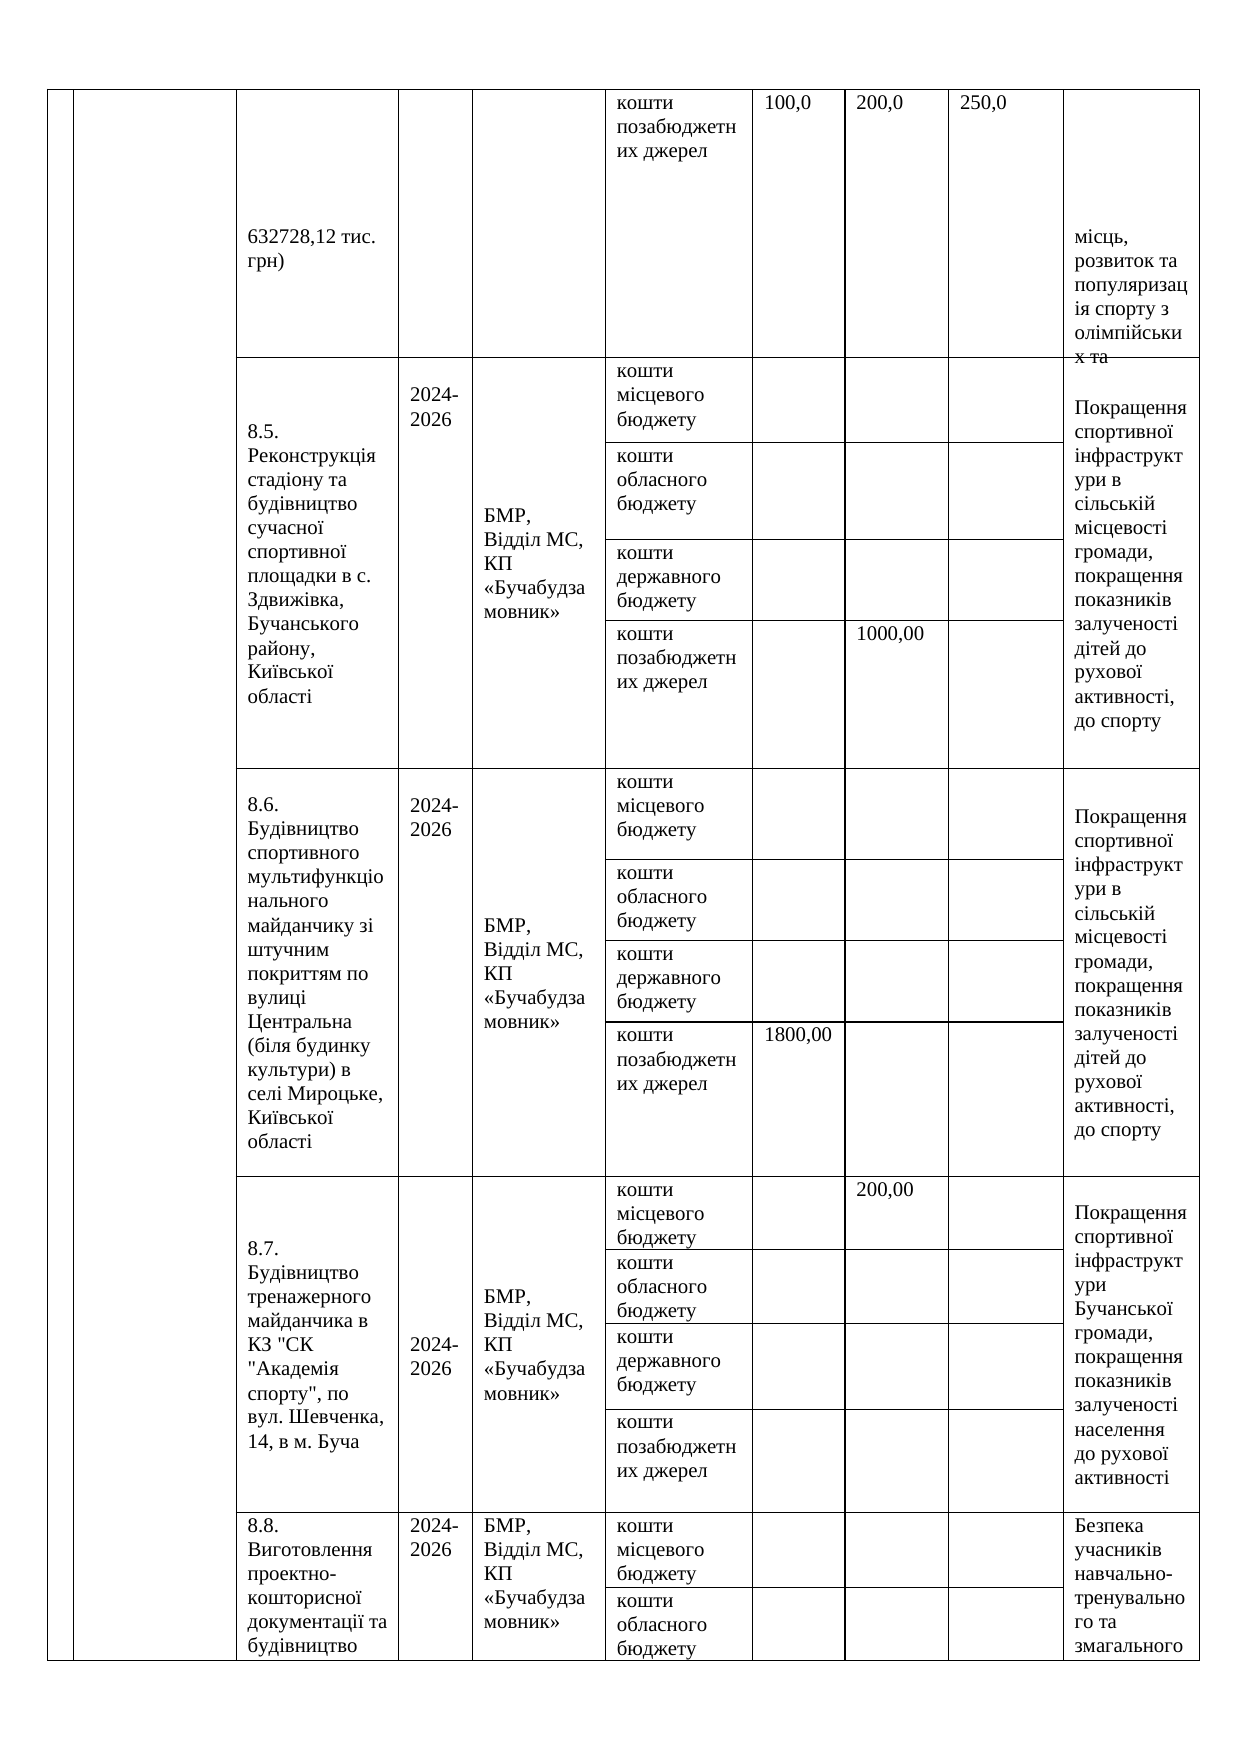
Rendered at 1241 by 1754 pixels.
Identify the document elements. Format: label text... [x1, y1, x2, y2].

table_cell [846, 1023, 948, 1176]
table_cell 200,00 [846, 1177, 948, 1249]
table_cell [846, 1250, 948, 1322]
table_cell [753, 1177, 844, 1249]
table_cell [846, 769, 948, 859]
table_cell [949, 1177, 1063, 1249]
table_cell кошти обласного бюджету [606, 860, 752, 940]
table_cell [949, 621, 1063, 768]
table_cell [949, 540, 1063, 620]
table_cell [753, 1324, 844, 1408]
table_cell [949, 860, 1063, 940]
table_cell [846, 1588, 948, 1660]
table_cell Покращення спортивної інфраструктури в сільській місцевості громади, покращення показників залученості дітей до рухової активності, до спорту [1064, 769, 1199, 1176]
table_cell кошти позабюджетних джерел [606, 621, 752, 768]
table_cell [753, 1410, 844, 1512]
table_cell [949, 1513, 1063, 1587]
table_cell [753, 769, 844, 859]
table_cell Покращення спортивної інфраструктури в сільській місцевості громади, покращення показників залученості дітей до рухової активності, до спорту [1064, 358, 1199, 768]
table_cell кошти позабюджетних джерел [606, 1410, 752, 1512]
table_cell кошти позабюджетних джерел [606, 90, 752, 357]
table_cell [753, 1513, 844, 1587]
table_cell 8.8. Виготовлення проектно-кошторисної документації та будівництво споруди цивільного захисту (протирадіаційне укриття) в КЗ «СК «Академія спорту», по вул. Шевченка, 14, в м. Буча [237, 1513, 398, 1660]
table_cell [949, 1250, 1063, 1322]
table_cell БМР, Відділ МС, КП «Бучабудзамовник» [473, 1513, 605, 1660]
table_cell 100,0 [753, 90, 844, 357]
table_cell [753, 540, 844, 620]
table_cell кошти місцевого бюджету [606, 1177, 752, 1249]
table_cell БМР, Відділ МС, КП «Бучабудзамовник» [473, 769, 605, 1176]
table_cell [846, 1410, 948, 1512]
table_cell [753, 941, 844, 1021]
table_cell кошти обласного бюджету [606, 1250, 752, 1322]
table_cell кошти обласного бюджету [606, 443, 752, 538]
table_cell [846, 941, 948, 1021]
table_cell [949, 358, 1063, 442]
table_cell кошти обласного бюджету [606, 1588, 752, 1660]
table_cell [753, 621, 844, 768]
table_cell 2024-2026 [399, 1513, 472, 1660]
table_cell [846, 1324, 948, 1408]
table_cell кошти місцевого бюджету [606, 769, 752, 859]
table_cell [753, 1250, 844, 1322]
table_cell 8.6. Будівництво спортивного мультифункціонального майданчику зі штучним покриттям по вулиці Центральна (біля будинку культури) в селі Мироцьке, Київської області [237, 769, 398, 1176]
table_cell 2024-2026 [399, 769, 472, 1176]
table_cell Безпека учасників навчально-тренувального та змагального процесів, тренерів, працівників закладу у разі небезпеки [1064, 1513, 1199, 1660]
table_cell 1000,00 [846, 621, 948, 768]
table_cell кошти державного бюджету [606, 540, 752, 620]
table_cell Покращення спортивної інфраструктури Бучанської громади, покращення показників залученості населення до рухової активності [1064, 1177, 1199, 1512]
table_cell [949, 941, 1063, 1021]
table_cell кошти державного бюджету [606, 1324, 752, 1408]
table_cell кошти державного бюджету [606, 941, 752, 1021]
table_cell [949, 1023, 1063, 1176]
table_cell 2024-2026 [399, 1177, 472, 1512]
table_cell [753, 358, 844, 442]
table_cell [949, 443, 1063, 538]
table_cell [753, 1588, 844, 1660]
table_cell [846, 358, 948, 442]
table_cell [846, 443, 948, 538]
table_cell [846, 860, 948, 940]
table_cell 8.5. Реконструкція стадіону та будівництво сучасної спортивної площадки в с. Здвижівка, Бучанського району, Київської області [237, 358, 398, 768]
table_cell 200,0 [846, 90, 948, 357]
table_cell 8.7. Будівництво тренажерного майданчика в КЗ "СК "Академія спорту", по вул. Шевченка, 14, в м. Буча [237, 1177, 398, 1512]
table_cell [846, 1513, 948, 1587]
table_cell БМР, Відділ МС, КП «Бучабудзамовник» [473, 1177, 605, 1512]
table_cell кошти місцевого бюджету [606, 358, 752, 442]
table_cell 2024-2026 [399, 358, 472, 768]
table_cell [846, 540, 948, 620]
table_cell кошти місцевого бюджету [606, 1513, 752, 1587]
table_cell БМР, Відділ МС, КП «Бучабудзамовник» [473, 358, 605, 768]
table_cell [753, 443, 844, 538]
table_cell кошти позабюджетних джерел [606, 1023, 752, 1176]
table_cell 1800,00 [753, 1023, 844, 1176]
table_cell 250,0 [949, 90, 1063, 357]
table_cell [949, 1324, 1063, 1408]
table_cell [949, 1588, 1063, 1660]
table_cell [753, 860, 844, 940]
table_cell [949, 769, 1063, 859]
table_cell [949, 1410, 1063, 1512]
